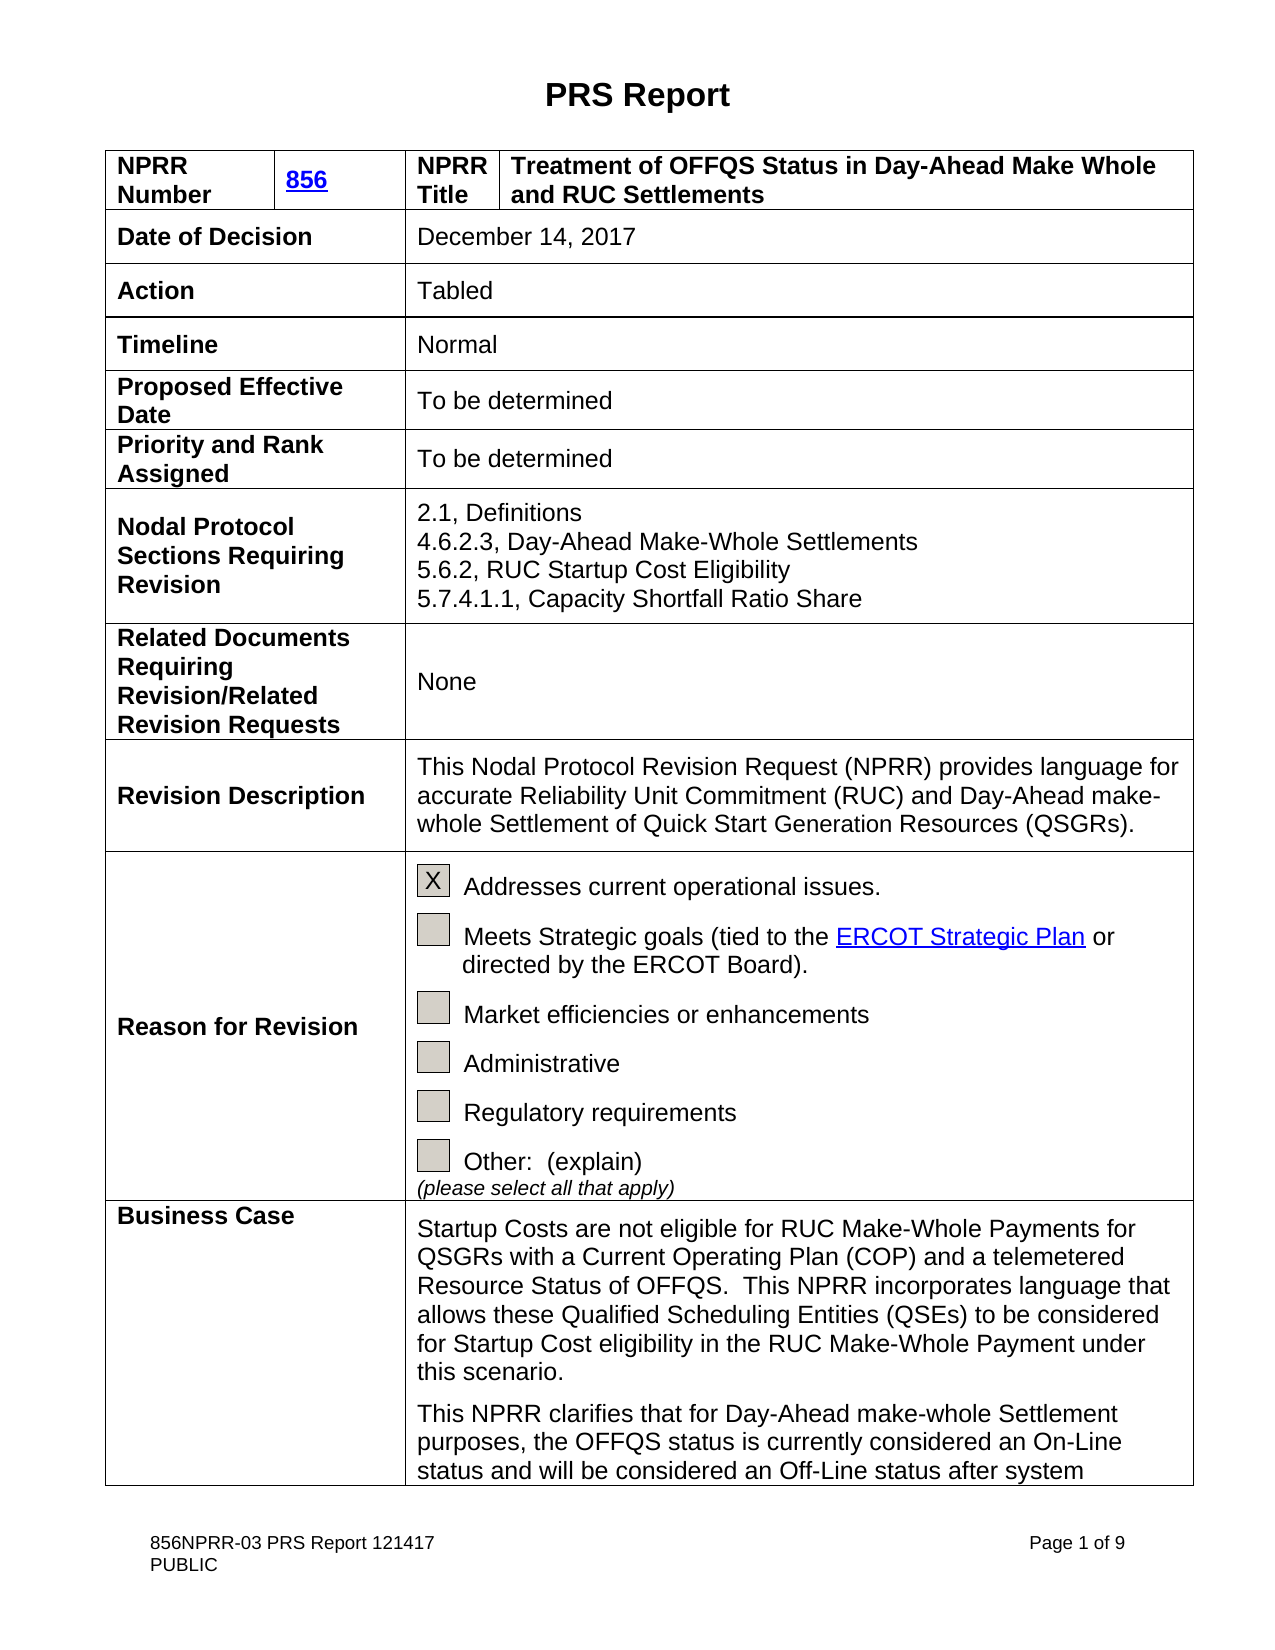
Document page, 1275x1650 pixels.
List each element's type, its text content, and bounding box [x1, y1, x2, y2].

table_cell Addresses current operational issues. Meets Strategic goals (tied to the ERCOT Strategic Plan or directed by the ERCOT Board). Market efficiencies or enhancements Administrative Regulatory requirements Other: (explain) (please select all that apply) [406, 852, 1193, 1200]
table_cell 2.1, Definitions 4.6.2.3, Day-Ahead Make-Whole Settlements 5.6.2, RUC Startup Cost Eligibility 5.7.4.1.1, Capacity Shortfall Ratio Share [406, 489, 1193, 622]
table_cell Proposed Effective Date [106, 371, 405, 429]
table_cell Normal [406, 318, 1193, 370]
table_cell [406, 1201, 1193, 1485]
table_cell Reason for Revision [106, 852, 405, 1200]
table_cell To be determined [406, 371, 1193, 429]
table_header NPRR Title [406, 151, 499, 208]
table_cell December 14, 2017 [406, 210, 1193, 262]
table_cell Business Case [106, 1201, 405, 1485]
table_cell Priority and Rank Assigned [106, 430, 405, 487]
table_cell Revision Description [106, 740, 405, 851]
table_header 856 [275, 151, 405, 208]
table_header NPRR Number [106, 151, 274, 208]
table_cell Tabled [406, 264, 1193, 316]
table_cell Related Documents Requiring Revision/Related Revision Requests [106, 624, 405, 738]
table_cell Nodal Protocol Sections Requiring Revision [106, 489, 405, 622]
table_cell This Nodal Protocol Revision Request (NPRR) provides language for accurate Reliability Unit Commitment (RUC) and Day-Ahead make-whole Settlement of Quick Start Generation Resources (QSGRs). [406, 740, 1193, 851]
table_cell Timeline [106, 318, 405, 370]
table_cell To be determined [406, 430, 1193, 487]
table_cell None [406, 624, 1193, 738]
table_cell Date of Decision [106, 210, 405, 262]
table_header Treatment of OFFQS Status in Day-Ahead Make Whole and RUC Settlements [500, 151, 1193, 208]
table_cell Action [106, 264, 405, 316]
